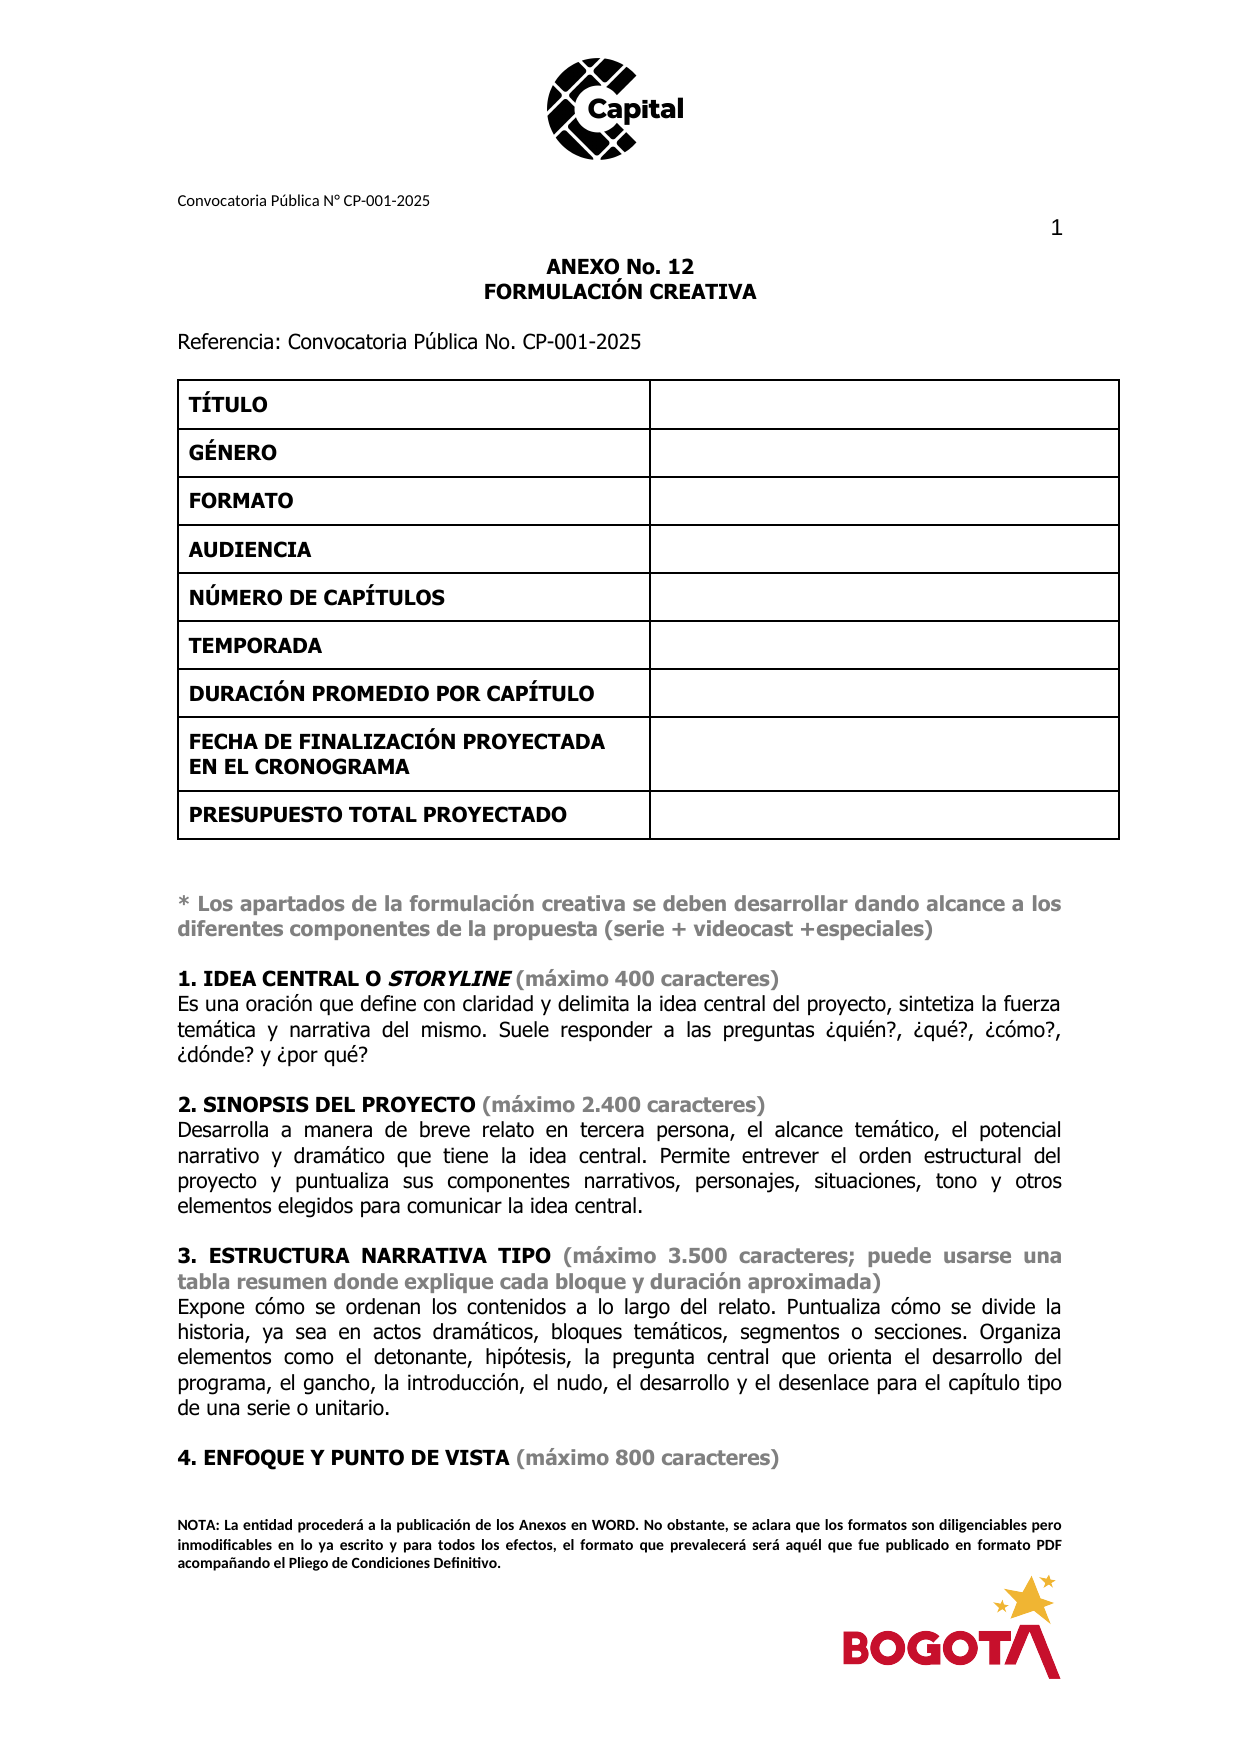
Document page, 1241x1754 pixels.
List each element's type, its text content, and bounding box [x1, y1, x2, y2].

table_cell [651, 526, 1118, 572]
picture [477, 30, 763, 191]
table_cell [651, 718, 1118, 789]
text Expone cómo se ordenan los contenidos a lo largo del relato. Puntualiza cómo se divide la historia, ya sea en actos dramáticos, bloques temáticos, segmentos o secciones. Organiza elementos como el detonante, hipótesis, la pregunta central que orienta el desarrollo del programa, el gancho, la introducción, el nudo, el desarrollo y el desenlace para el capítulo tipo de una serie o unitario. [177, 1293, 1063, 1419]
text 3. ESTRUCTURA NARRATIVA TIPO (máximo 3.500 caracteres; puede usarse una tabla resumen donde explique cada bloque y duración aproximada) [177, 1243, 1063, 1293]
text Desarrolla a manera de breve relato en tercera persona, el alcance temático, el potencial narrativo y dramático que tiene la idea central. Permite entrever el orden estructural del proyecto y puntualiza sus componentes narrativos, personajes, situaciones, tono y otros elementos elegidos para comunicar la idea central. [177, 1117, 1063, 1218]
table_cell [651, 574, 1118, 620]
text Es una oración que define con claridad y delimita la idea central del proyecto, sintetiza la fuerza temática y narrativa del mismo. Suele responder a las preguntas ¿quién?, ¿qué?, ¿cómo?, ¿dónde? y ¿por qué? [177, 991, 1063, 1067]
table_cell NÚMERO DE CAPÍTULOS [179, 574, 649, 620]
table_cell PRESUPUESTO TOTAL PROYECTADO [179, 792, 649, 838]
table_cell [651, 478, 1118, 524]
table_cell FECHA DE FINALIZACIÓN PROYECTADA EN EL CRONOGRAMA [179, 718, 649, 789]
table_cell [651, 670, 1118, 716]
table_cell AUDIENCIA [179, 526, 649, 572]
text Referencia: Convocatoria Pública No. CP-001-2025 [177, 329, 1063, 354]
table_cell GÉNERO [179, 430, 649, 476]
table_cell [651, 792, 1118, 838]
text ANEXO No. 12 [177, 253, 1063, 278]
table_header TÍTULO [179, 381, 649, 427]
picture [840, 1572, 1064, 1681]
table_cell DURACIÓN PROMEDIO POR CAPÍTULO [179, 670, 649, 716]
text * Los apartados de la formulación creativa se deben desarrollar dando alcance a los diferentes componentes de la propuesta (serie + videocast +especiales) [177, 890, 1063, 941]
text 4. ENFOQUE Y PUNTO DE VISTA (máximo 800 caracteres) [177, 1445, 1063, 1470]
table_cell TEMPORADA [179, 622, 649, 668]
table_cell FORMATO [179, 478, 649, 524]
table_cell [651, 622, 1118, 668]
text FORMULACIÓN CREATIVA [177, 278, 1063, 304]
text 2. SINOPSIS DEL PROYECTO (máximo 2.400 caracteres) [177, 1092, 1063, 1117]
table_header [651, 381, 1118, 427]
table_cell [651, 430, 1118, 476]
text 1. IDEA CENTRAL O STORYLINE (máximo 400 caracteres) [177, 966, 1063, 991]
